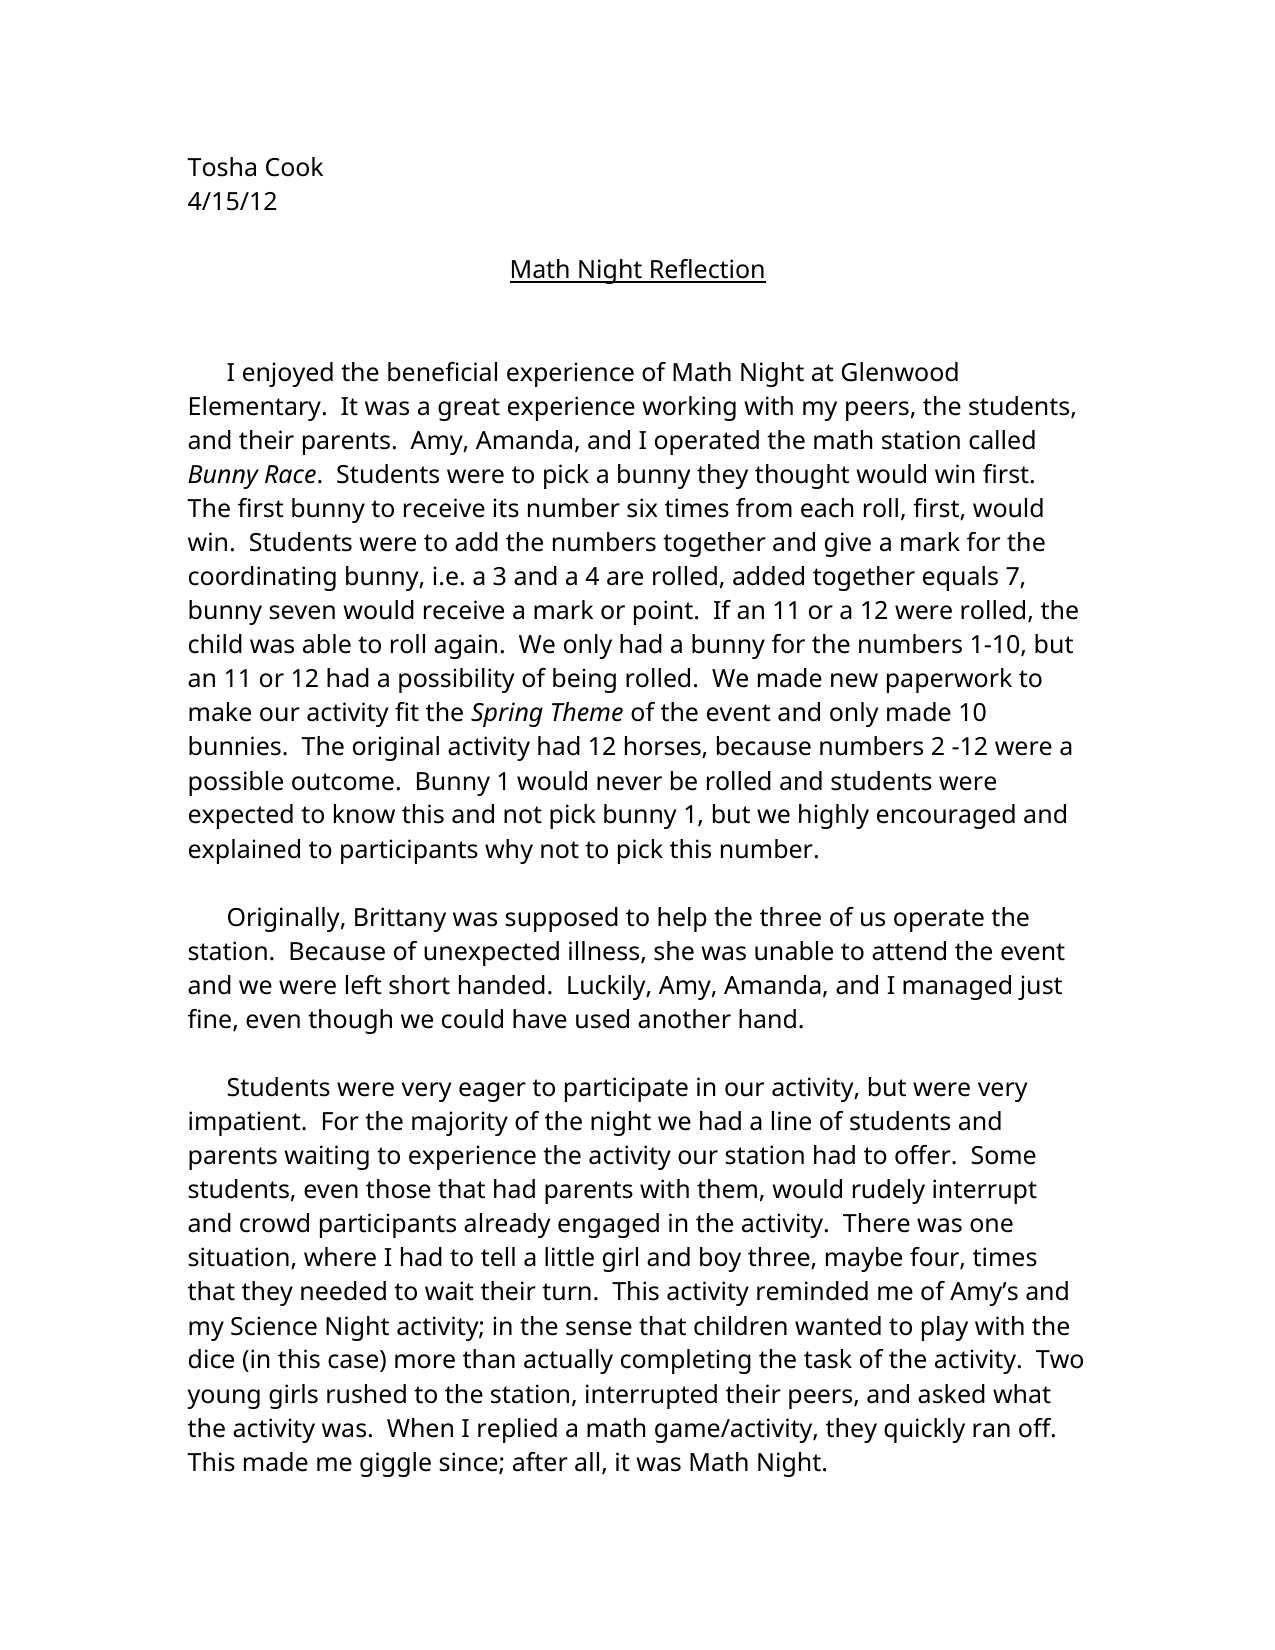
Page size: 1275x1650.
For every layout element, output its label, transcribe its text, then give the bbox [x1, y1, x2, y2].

text Tosha Cook [187, 150, 1087, 184]
text Students were very eager to participate in our activity, but were very impatient. For the majority of the night we had a line of students and parents waiting to experience the activity our station had to offer. Some students, even those that had parents with them, would rudely interrupt and crowd participants already engaged in the activity. There was one situation, where I had to tell a little girl and boy three, maybe four, times that they needed to wait their turn. This activity reminded me of Amy’s and my Science Night activity; in the sense that children wanted to play with the dice (in this case) more than actually completing the task of the activity. Two young girls rushed to the station, interrupted their peers, and asked what the activity was. When I replied a math game/activity, they quickly ran off. This made me giggle since; after all, it was Math Night. [187, 1070, 1087, 1478]
text I enjoyed the beneficial experience of Math Night at Glenwood Elementary. It was a great experience working with my peers, the students, and their parents. Amy, Amanda, and I operated the math station called Bunny Race. Students were to pick a bunny they thought would win first. The first bunny to receive its number six times from each roll, first, would win. Students were to add the numbers together and give a mark for the coordinating bunny, i.e. a 3 and a 4 are rolled, added together equals 7, bunny seven would receive a mark or point. If an 11 or a 12 were rolled, the child was able to roll again. We only had a bunny for the numbers 1-10, but an 11 or 12 had a possibility of being rolled. We made new paperwork to make our activity fit the Spring Theme of the event and only made 10 bunnies. The original activity had 12 horses, because numbers 2 -12 were a possible outcome. Bunny 1 would never be rolled and students were expected to know this and not pick bunny 1, but we highly encouraged and explained to participants why not to pick this number. [187, 354, 1087, 865]
text Math Night Reflection [187, 252, 1087, 286]
text Originally, Brittany was supposed to help the three of us operate the station. Because of unexpected illness, she was unable to attend the event and we were left short handed. Luckily, Amy, Amanda, and I managed just fine, even though we could have used another hand. [187, 899, 1087, 1036]
text 4/15/12 [187, 184, 1087, 218]
